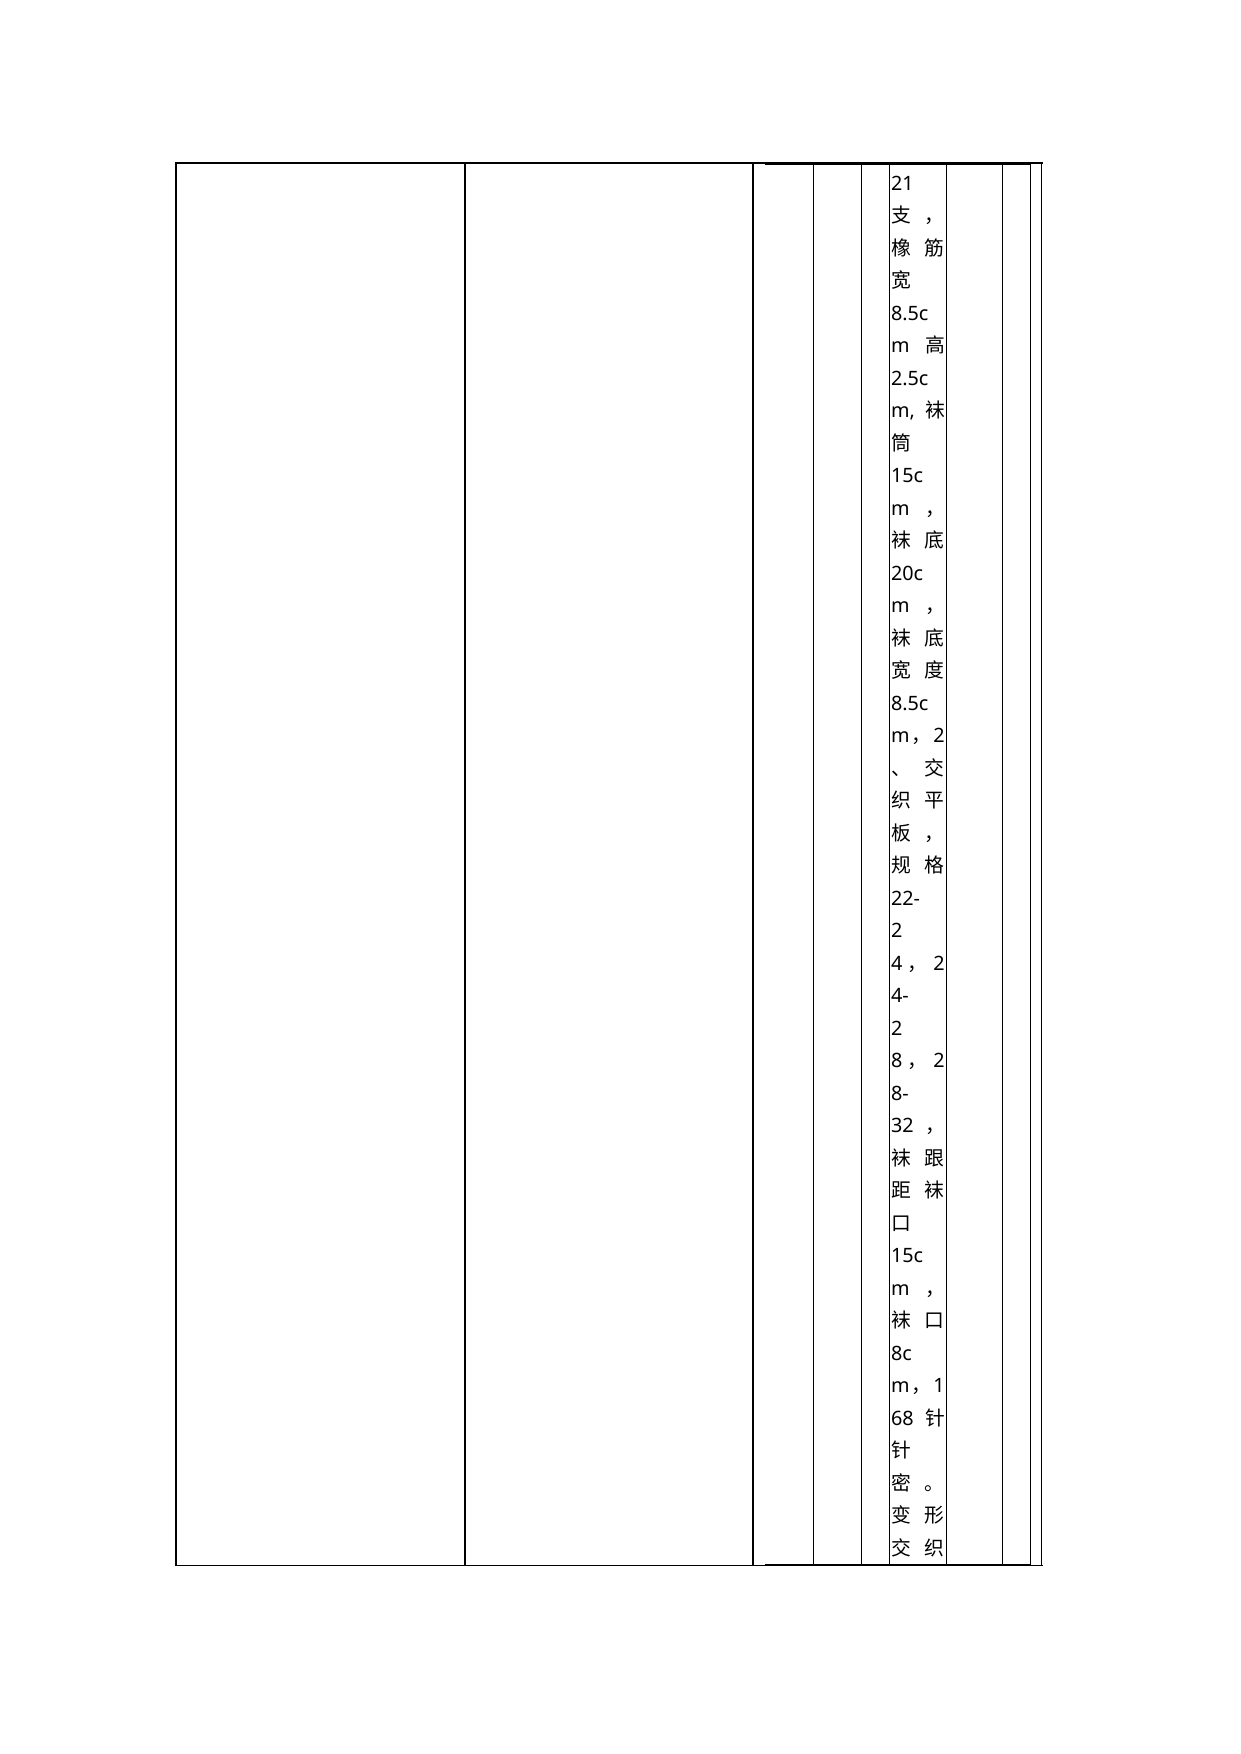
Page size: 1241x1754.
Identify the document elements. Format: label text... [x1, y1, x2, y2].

table_cell 2 [177, 164, 464, 1565]
table_cell [1031, 164, 1041, 1565]
table_cell [890, 165, 946, 1564]
table_cell [754, 164, 813, 1565]
table_cell [814, 165, 861, 1564]
table_cell [862, 165, 889, 1564]
table_cell [1003, 165, 1030, 1564]
table_cell [947, 165, 1002, 1564]
table_cell [466, 164, 752, 1565]
